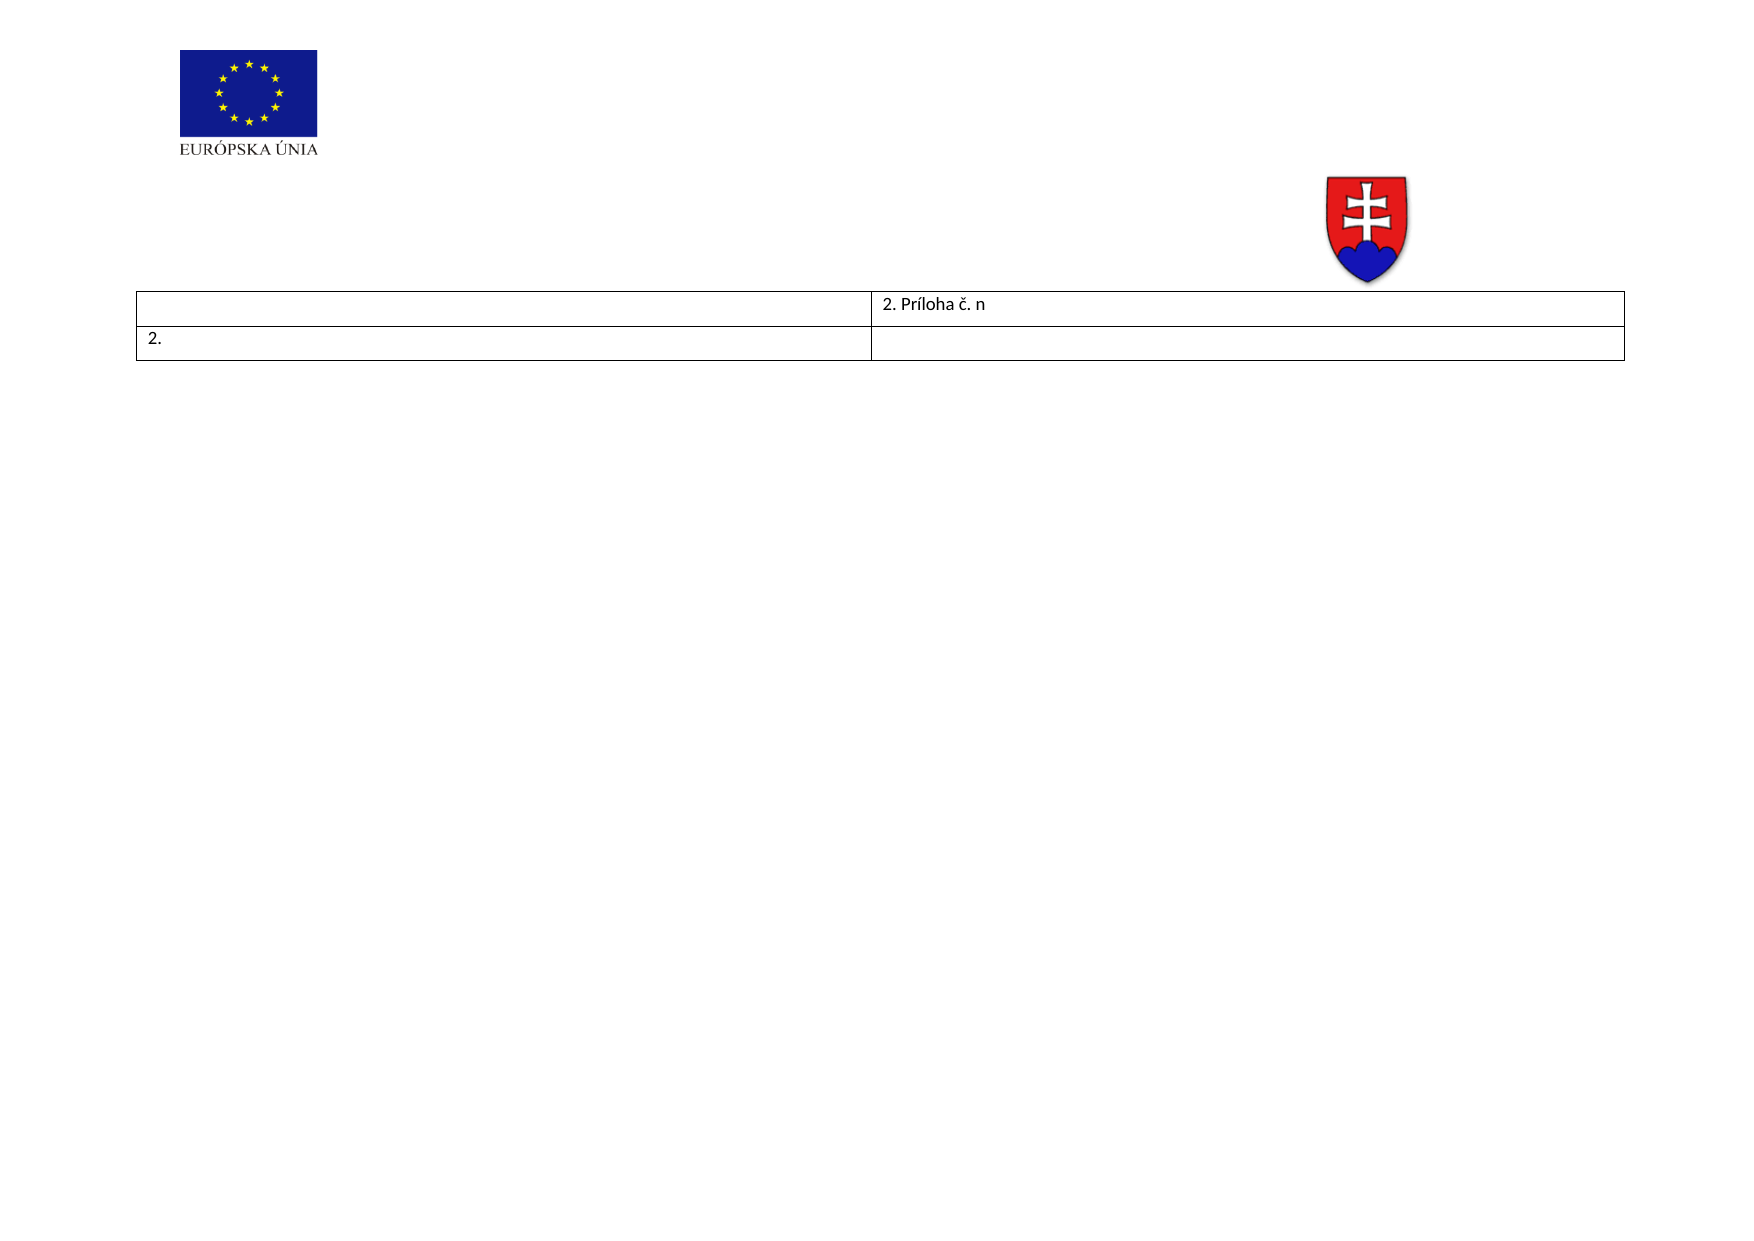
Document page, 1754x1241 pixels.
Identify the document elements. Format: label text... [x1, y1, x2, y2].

table_cell [137, 292, 871, 326]
table_cell 2. Príloha č. n [872, 292, 1624, 326]
table_cell 2. [137, 327, 871, 360]
picture [1323, 173, 1415, 291]
picture [179, 50, 318, 155]
table_cell [872, 327, 1624, 360]
